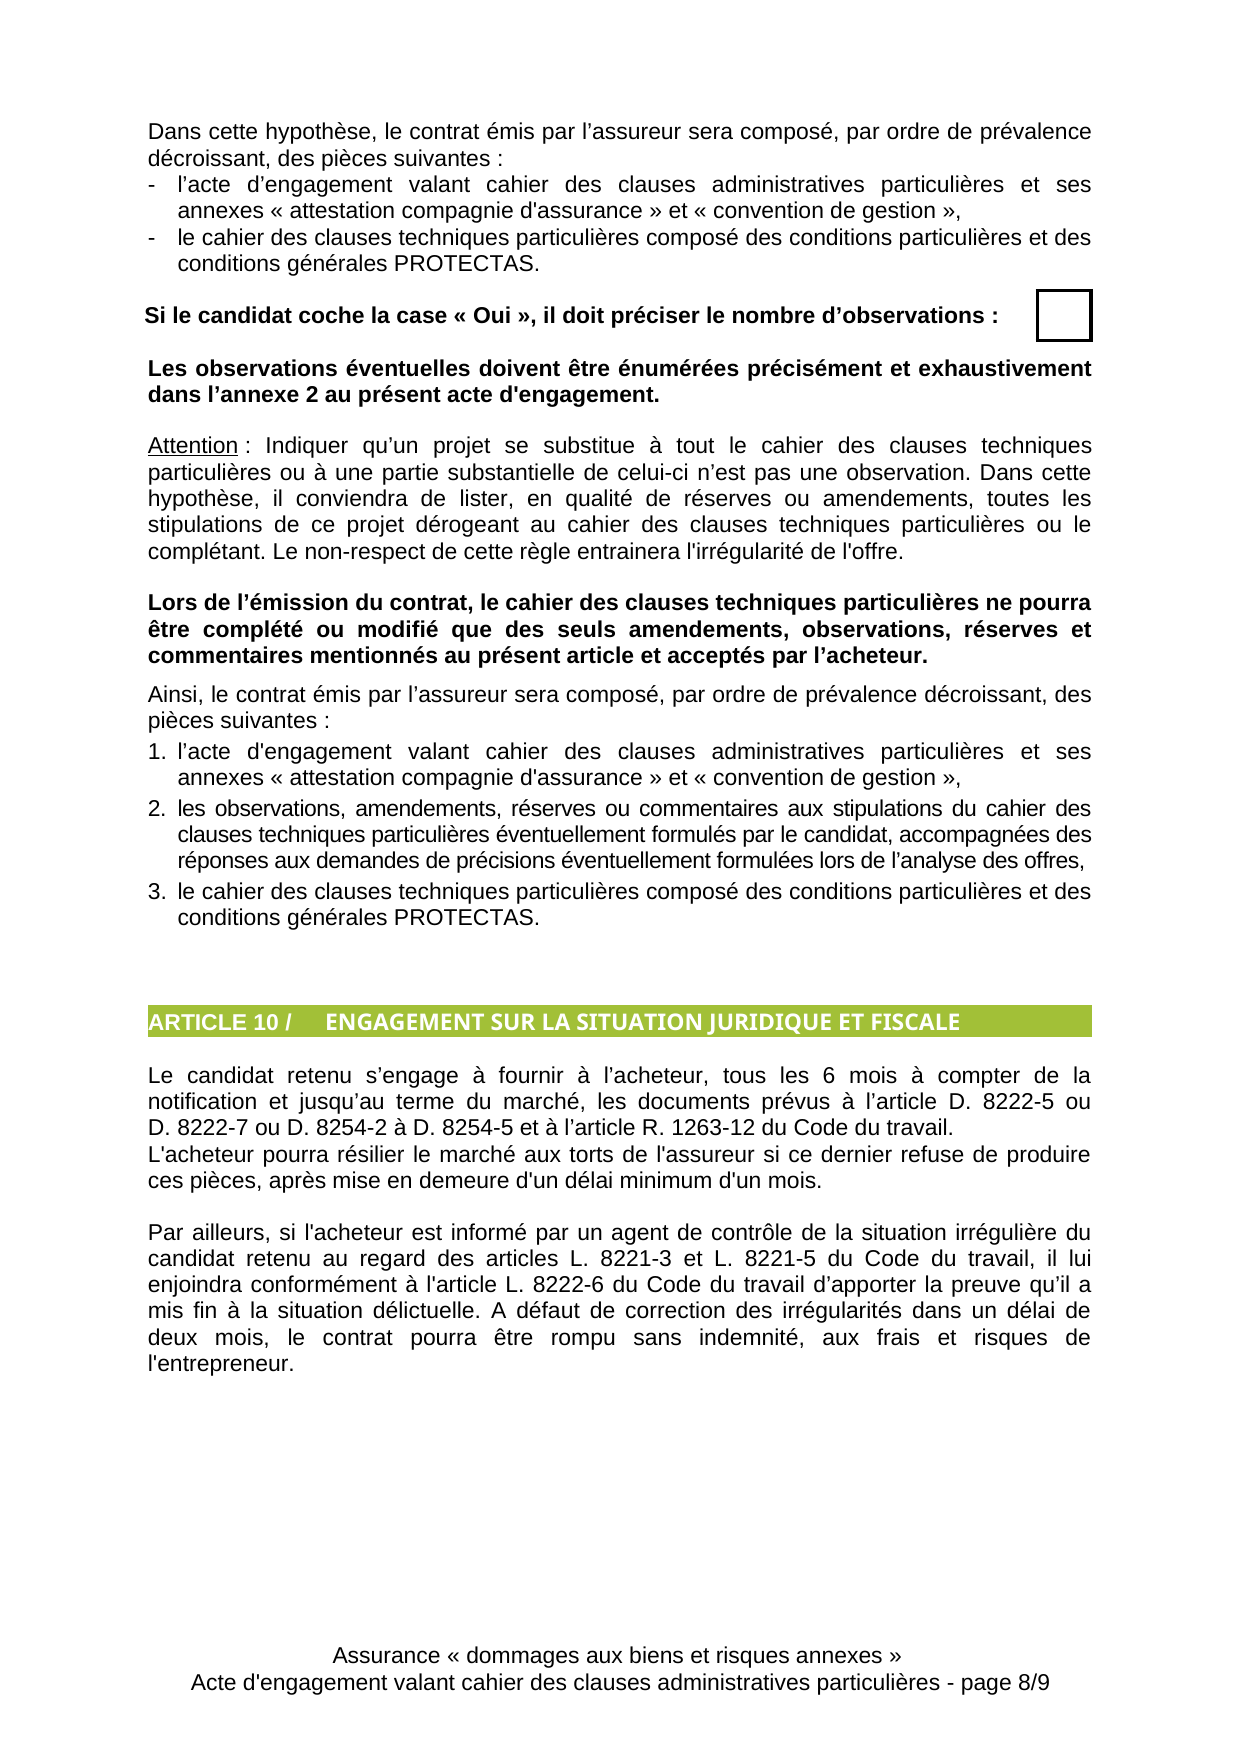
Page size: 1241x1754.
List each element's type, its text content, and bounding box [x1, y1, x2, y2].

list l’acte d'engagement valant cahier des clauses administratives particulières et ses annexes « attestation compagnie d'assurance » et « convention de gestion », [148, 738, 1092, 790]
text Par ailleurs, si l'acheteur est informé par un agent de contrôle de la situation irrégulière du candidat retenu au regard des articles L. 8221-3 et L. 8221-5 du Code du travail, il lui enjoindra conformément à l'article L. 8222-6 du Code du travail d’apporter la preuve qu’il a mis fin à la situation délictuelle. A défaut de correction des irrégularités dans un délai de deux mois, le contrat pourra être rompu sans indemnité, aux frais et risques de l'entrepreneur. [148, 1218, 1092, 1377]
list les observations, amendements, réserves ou commentaires aux stipulations du cahier des clauses techniques particulières éventuellement formulés par le candidat, accompagnées des réponses aux demandes de précisions éventuellement formulées lors de l’analyse des offres, [148, 794, 1092, 873]
text Le candidat retenu s’engage à fournir à l’acheteur, tous les 6 mois à compter de la notification et jusqu’au terme du marché, les documents prévus à l’article D. 8222-5 ou D. 8222-7 ou D. 8254-2 à D. 8254-5 et à l’article R. 1263-12 du Code du travail. [148, 1062, 1092, 1141]
text L'acheteur pourra résilier le marché aux torts de l'assureur si ce dernier refuse de produire ces pièces, après mise en demeure d'un délai minimum d'un mois. [148, 1141, 1092, 1193]
text Ainsi, le contrat émis par l’assureur sera composé, par ordre de prévalence décroissant, des pièces suivantes : [148, 681, 1092, 733]
text Attention : Indiquer qu’un projet se substitue à tout le cahier des clauses techniques particulières ou à une partie substantielle de celui-ci n’est pas une observation. Dans cette hypothèse, il conviendra de lister, en qualité de réserves ou amendements, toutes les stipulations de ce projet dérogeant au cahier des clauses techniques particulières ou le complétant. Le non-respect de cette règle entrainera l'irrégularité de l'offre. [148, 432, 1092, 564]
text Les observations éventuelles doivent être énumérées précisément et exhaustivement dans l’annexe 2 au présent acte d'engagement. [148, 355, 1092, 407]
list le cahier des clauses techniques particulières composé des conditions particulières et des conditions générales PROTECTAS. [148, 223, 1092, 276]
text Dans cette hypothèse, le contrat émis par l’assureur sera composé, par ordre de prévalence décroissant, des pièces suivantes : [148, 118, 1092, 171]
text Engagement sur la situation juridique et fiscale [148, 1005, 1092, 1037]
text Lors de l’émission du contrat, le cahier des clauses techniques particulières ne pourra être complété ou modifié que des seuls amendements, observations, réserves et commentaires mentionnés au présent article et acceptés par l’acheteur. [148, 589, 1092, 668]
list le cahier des clauses techniques particulières composé des conditions particulières et des conditions générales PROTECTAS. [148, 878, 1092, 930]
table_header [1039, 292, 1089, 339]
list l’acte d’engagement valant cahier des clauses administratives particulières et ses annexes « attestation compagnie d'assurance » et « convention de gestion », [148, 171, 1092, 223]
table_header Si le candidat coche la case « Oui », il doit préciser le nombre d’observations : [133, 289, 1036, 339]
